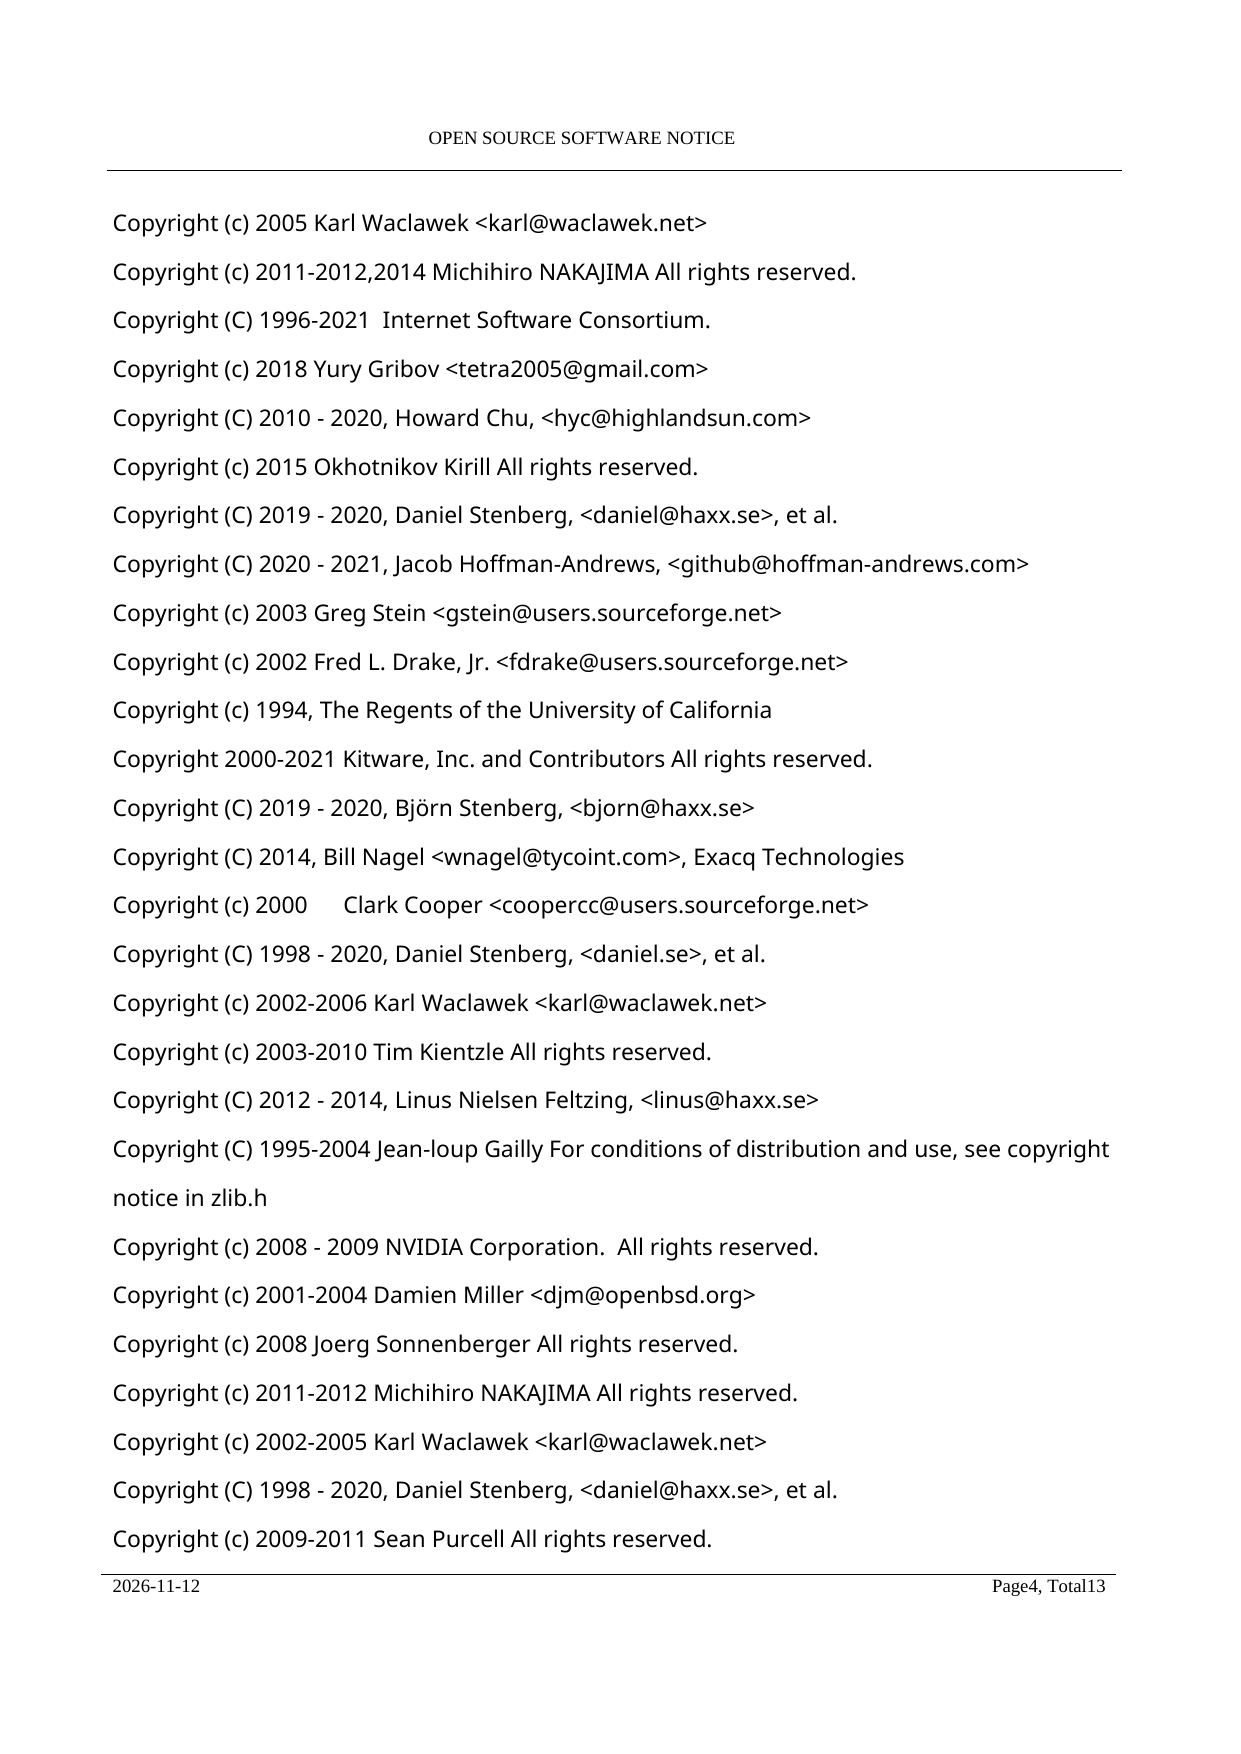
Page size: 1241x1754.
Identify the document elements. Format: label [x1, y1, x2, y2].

text [112, 206, 1128, 1555]
